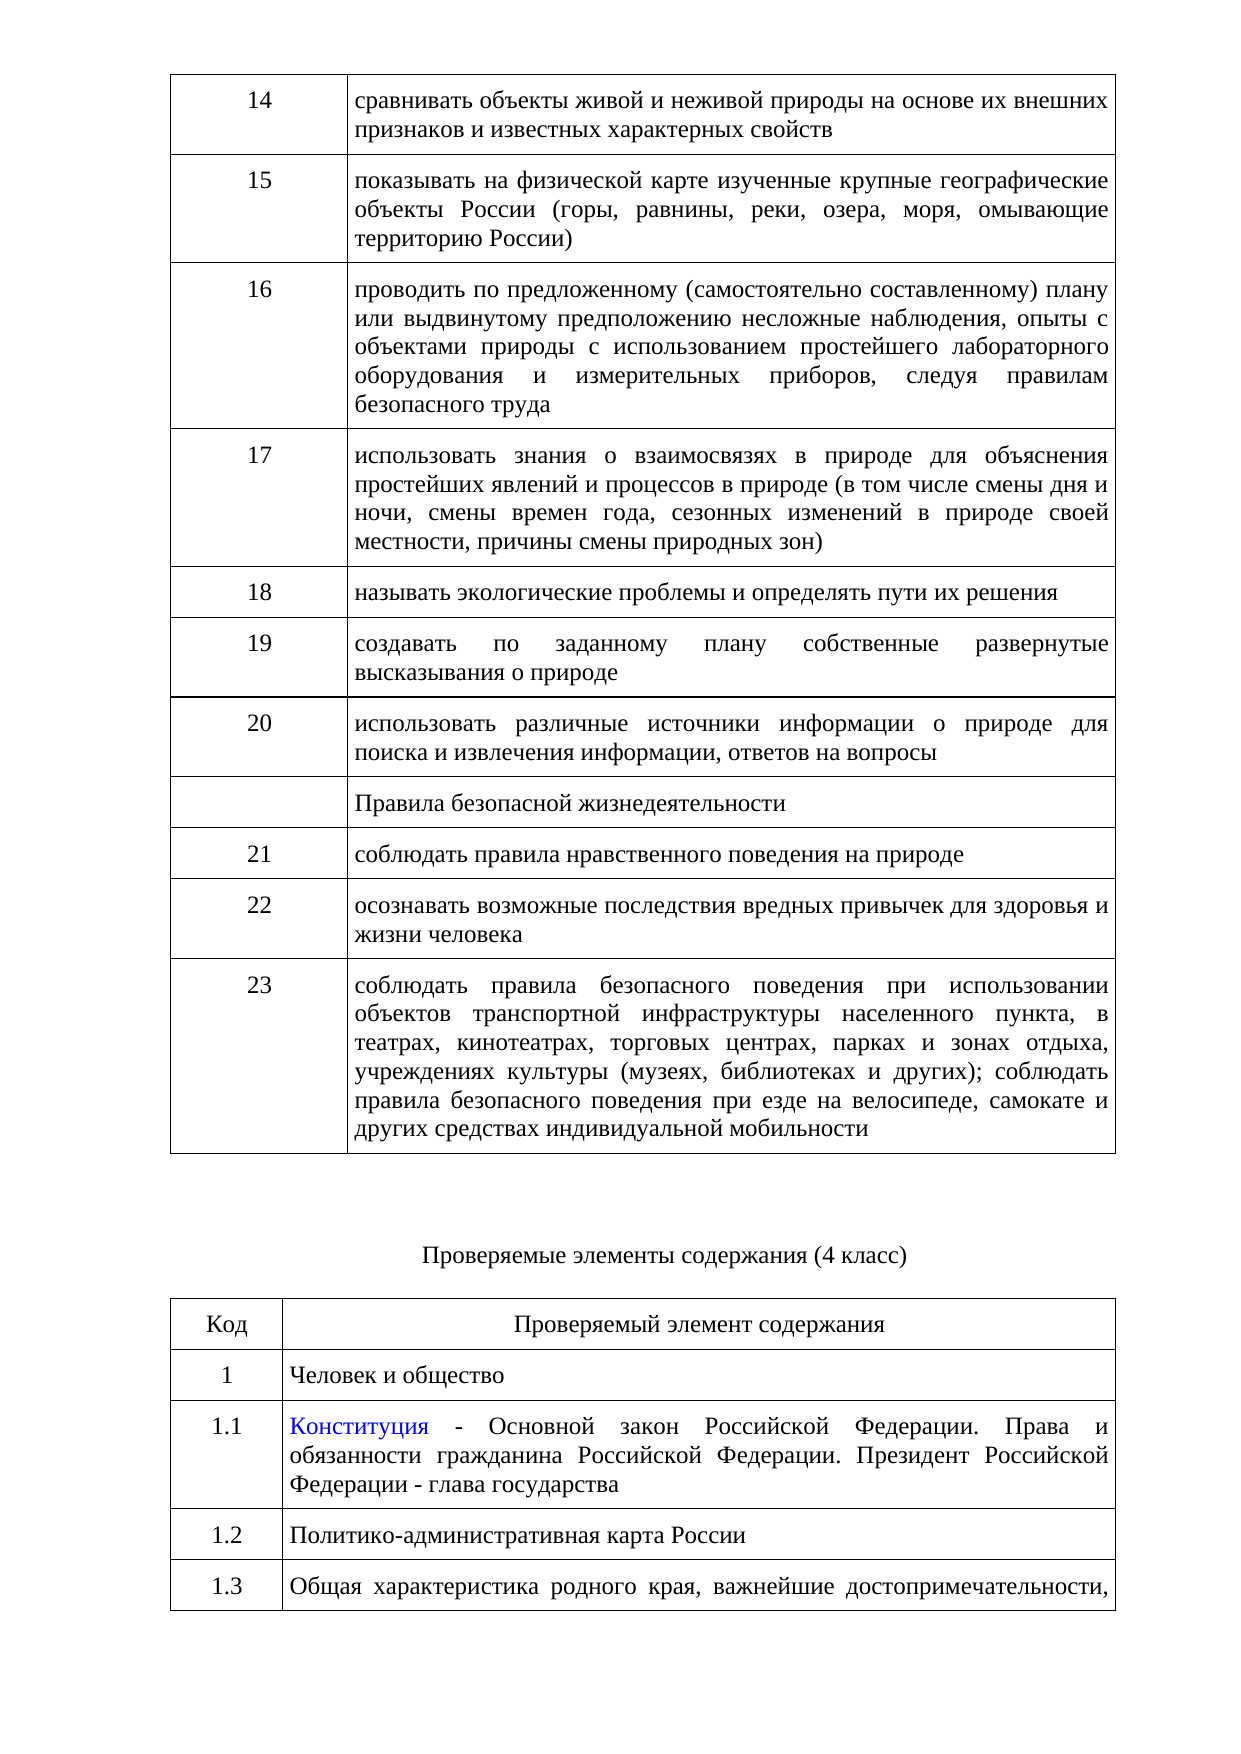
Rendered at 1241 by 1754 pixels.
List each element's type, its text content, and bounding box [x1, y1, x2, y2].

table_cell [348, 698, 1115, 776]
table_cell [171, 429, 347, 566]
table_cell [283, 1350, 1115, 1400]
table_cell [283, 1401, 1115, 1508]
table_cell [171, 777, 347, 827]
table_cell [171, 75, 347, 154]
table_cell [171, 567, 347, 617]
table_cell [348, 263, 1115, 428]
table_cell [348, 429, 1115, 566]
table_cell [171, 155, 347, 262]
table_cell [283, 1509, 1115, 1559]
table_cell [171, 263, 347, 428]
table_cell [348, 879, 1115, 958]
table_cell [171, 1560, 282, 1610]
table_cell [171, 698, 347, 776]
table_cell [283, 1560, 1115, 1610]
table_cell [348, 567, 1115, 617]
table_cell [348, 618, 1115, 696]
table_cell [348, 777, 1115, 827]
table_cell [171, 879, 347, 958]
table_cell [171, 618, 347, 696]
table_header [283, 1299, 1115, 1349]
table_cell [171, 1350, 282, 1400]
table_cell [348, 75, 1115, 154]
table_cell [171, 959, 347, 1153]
text Проверяемые элементы содержания (4 класс) [177, 1240, 1152, 1269]
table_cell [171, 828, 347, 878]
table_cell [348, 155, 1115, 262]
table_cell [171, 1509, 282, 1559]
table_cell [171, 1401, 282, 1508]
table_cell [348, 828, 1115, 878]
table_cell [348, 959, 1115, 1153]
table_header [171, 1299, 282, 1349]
